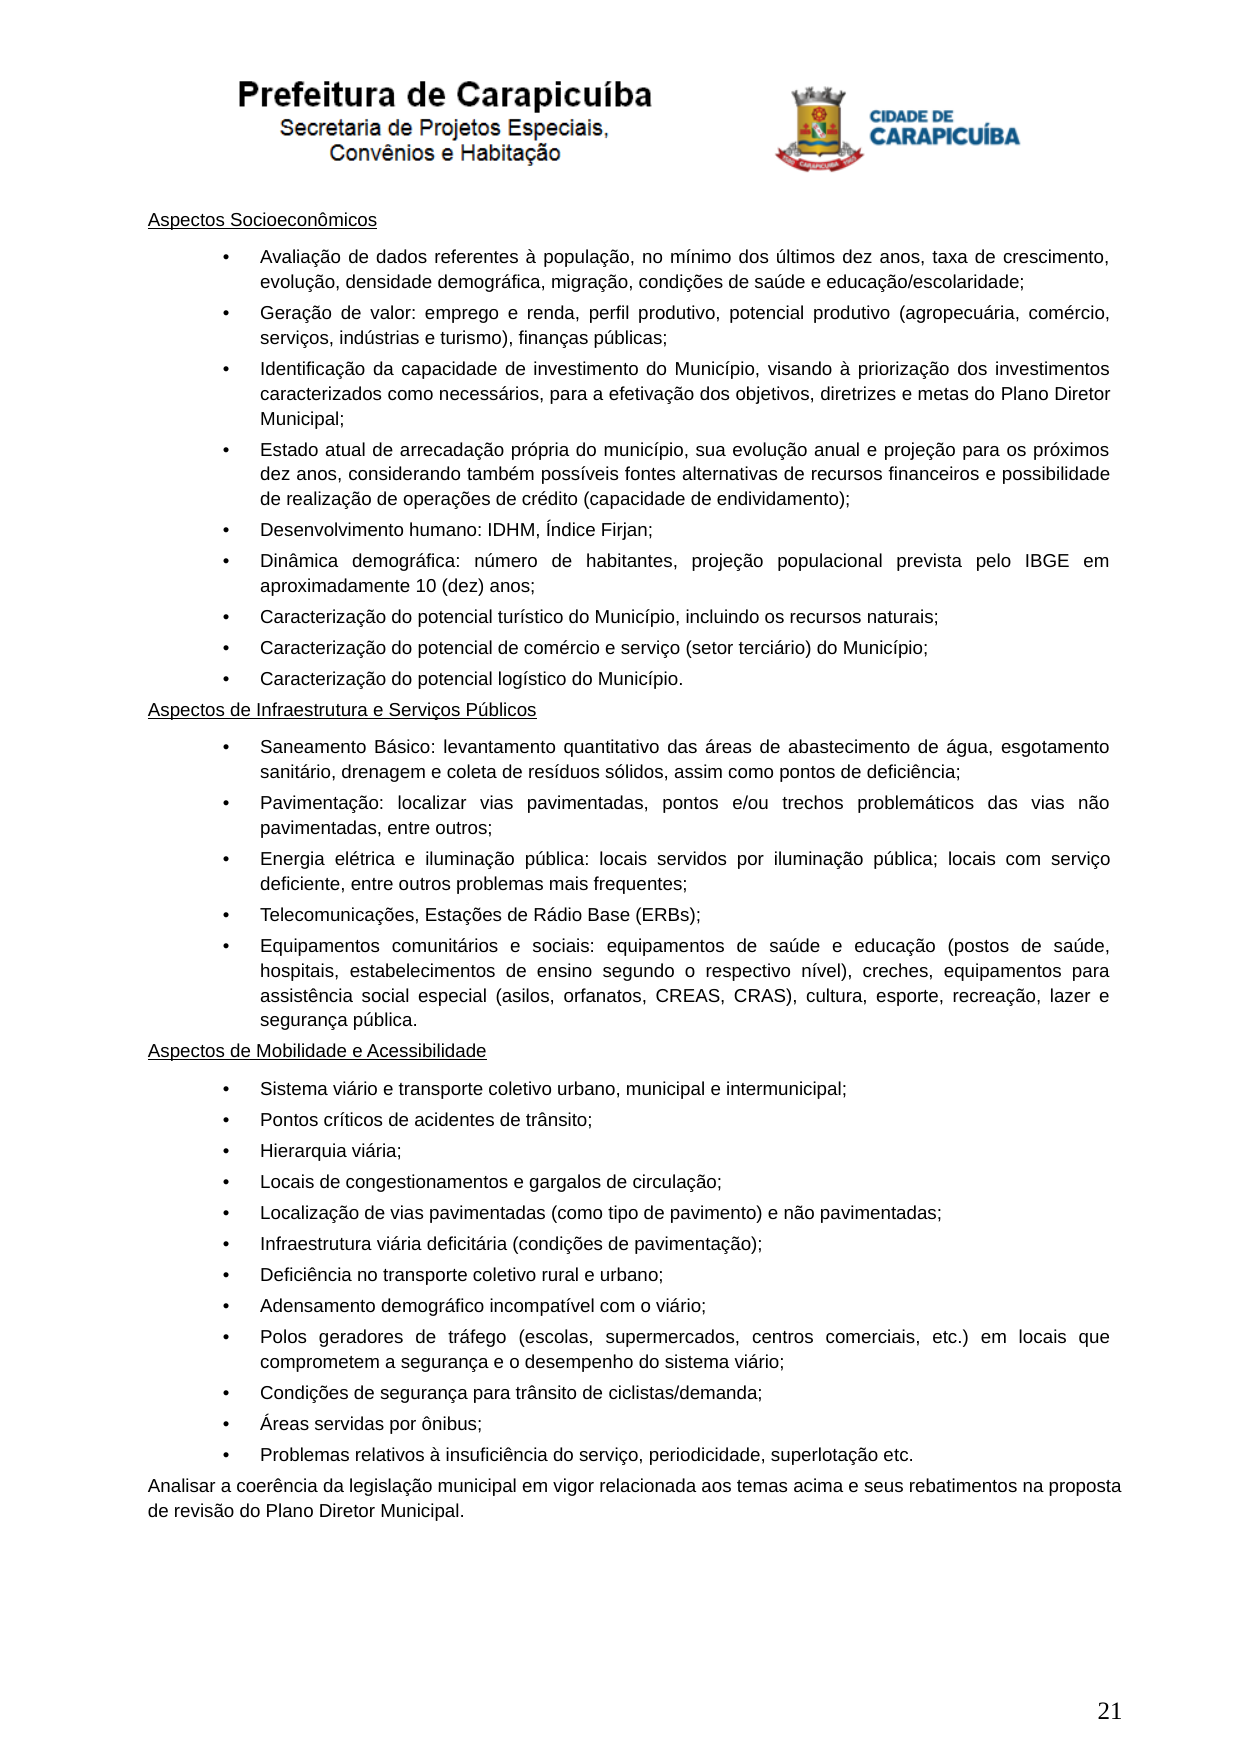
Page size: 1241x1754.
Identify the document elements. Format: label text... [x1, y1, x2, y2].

list Estado atual de arrecadação própria do município, sua evolução anual e projeção para os próximos dez anos, considerando também possíveis fontes alternativas de recursos financeiros e possibilidade de realização de operações de crédito (capacidade de endividamento); [223, 438, 1110, 509]
list Condições de segurança para trânsito de ciclistas/demanda; [223, 1382, 1110, 1403]
list Desenvolvimento humano: IDHM, Índice Firjan; [223, 519, 1110, 541]
text Aspectos de Mobilidade e Acessibilidade [148, 1040, 1122, 1062]
list Sistema viário e transporte coletivo urbano, municipal e intermunicipal; [223, 1078, 1110, 1099]
list Polos geradores de tráfego (escolas, supermercados, centros comerciais, etc.) em locais que comprometem a segurança e o desempenho do sistema viário; [223, 1326, 1110, 1372]
list Equipamentos comunitários e sociais: equipamentos de saúde e educação (postos de saúde, hospitais, estabelecimentos de ensino segundo o respectivo nível), creches, equipamentos para assistência social especial (asilos, orfanatos, CREAS, CRAS), cultura, esporte, recreação, lazer e segurança pública. [223, 935, 1110, 1031]
list Telecomunicações, Estações de Rádio Base (ERBs); [223, 904, 1110, 925]
list Infraestrutura viária deficitária (condições de pavimentação); [223, 1233, 1110, 1254]
picture [231, 70, 1039, 181]
list Avaliação de dados referentes à população, no mínimo dos últimos dez anos, taxa de crescimento, evolução, densidade demográfica, migração, condições de saúde e educação/escolaridade; [223, 246, 1110, 292]
list Locais de congestionamentos e gargalos de circulação; [223, 1171, 1110, 1192]
list Hierarquia viária; [223, 1140, 1110, 1161]
list Identificação da capacidade de investimento do Município, visando à priorização dos investimentos caracterizados como necessários, para a efetivação dos objetivos, diretrizes e metas do Plano Diretor Municipal; [223, 358, 1110, 429]
list Pontos críticos de acidentes de trânsito; [223, 1109, 1110, 1130]
list Deficiência no transporte coletivo rural e urbano; [223, 1264, 1110, 1285]
list Pavimentação: localizar vias pavimentadas, pontos e/ou trechos problemáticos das vias não pavimentadas, entre outros; [223, 792, 1110, 838]
list Caracterização do potencial turístico do Município, incluindo os recursos naturais; [223, 606, 1110, 627]
list Problemas relativos à insuficiência do serviço, periodicidade, superlotação etc. [223, 1444, 1110, 1465]
list Dinâmica demográfica: número de habitantes, projeção populacional prevista pelo IBGE em aproximadamente 10 (dez) anos; [223, 550, 1110, 596]
list Áreas servidas por ônibus; [223, 1413, 1110, 1434]
list Caracterização do potencial logístico do Município. [223, 668, 1110, 689]
list Adensamento demográfico incompatível com o viário; [223, 1295, 1110, 1316]
text Aspectos de Infraestrutura e Serviços Públicos [148, 699, 1122, 721]
list Geração de valor: emprego e renda, perfil produtivo, potencial produtivo (agropecuária, comércio, serviços, indústrias e turismo), finanças públicas; [223, 302, 1110, 348]
list Energia elétrica e iluminação pública: locais servidos por iluminação pública; locais com serviço deficiente, entre outros problemas mais frequentes; [223, 848, 1110, 894]
list Caracterização do potencial de comércio e serviço (setor terciário) do Município; [223, 637, 1110, 658]
text Analisar a coerência da legislação municipal em vigor relacionada aos temas acima e seus rebatimentos na proposta de revisão do Plano Diretor Municipal. [148, 1475, 1122, 1521]
list Saneamento Básico: levantamento quantitativo das áreas de abastecimento de água, esgotamento sanitário, drenagem e coleta de resíduos sólidos, assim como pontos de deficiência; [223, 736, 1110, 783]
list Localização de vias pavimentadas (como tipo de pavimento) e não pavimentadas; [223, 1202, 1110, 1223]
text Aspectos Socioeconômicos [148, 209, 1122, 230]
